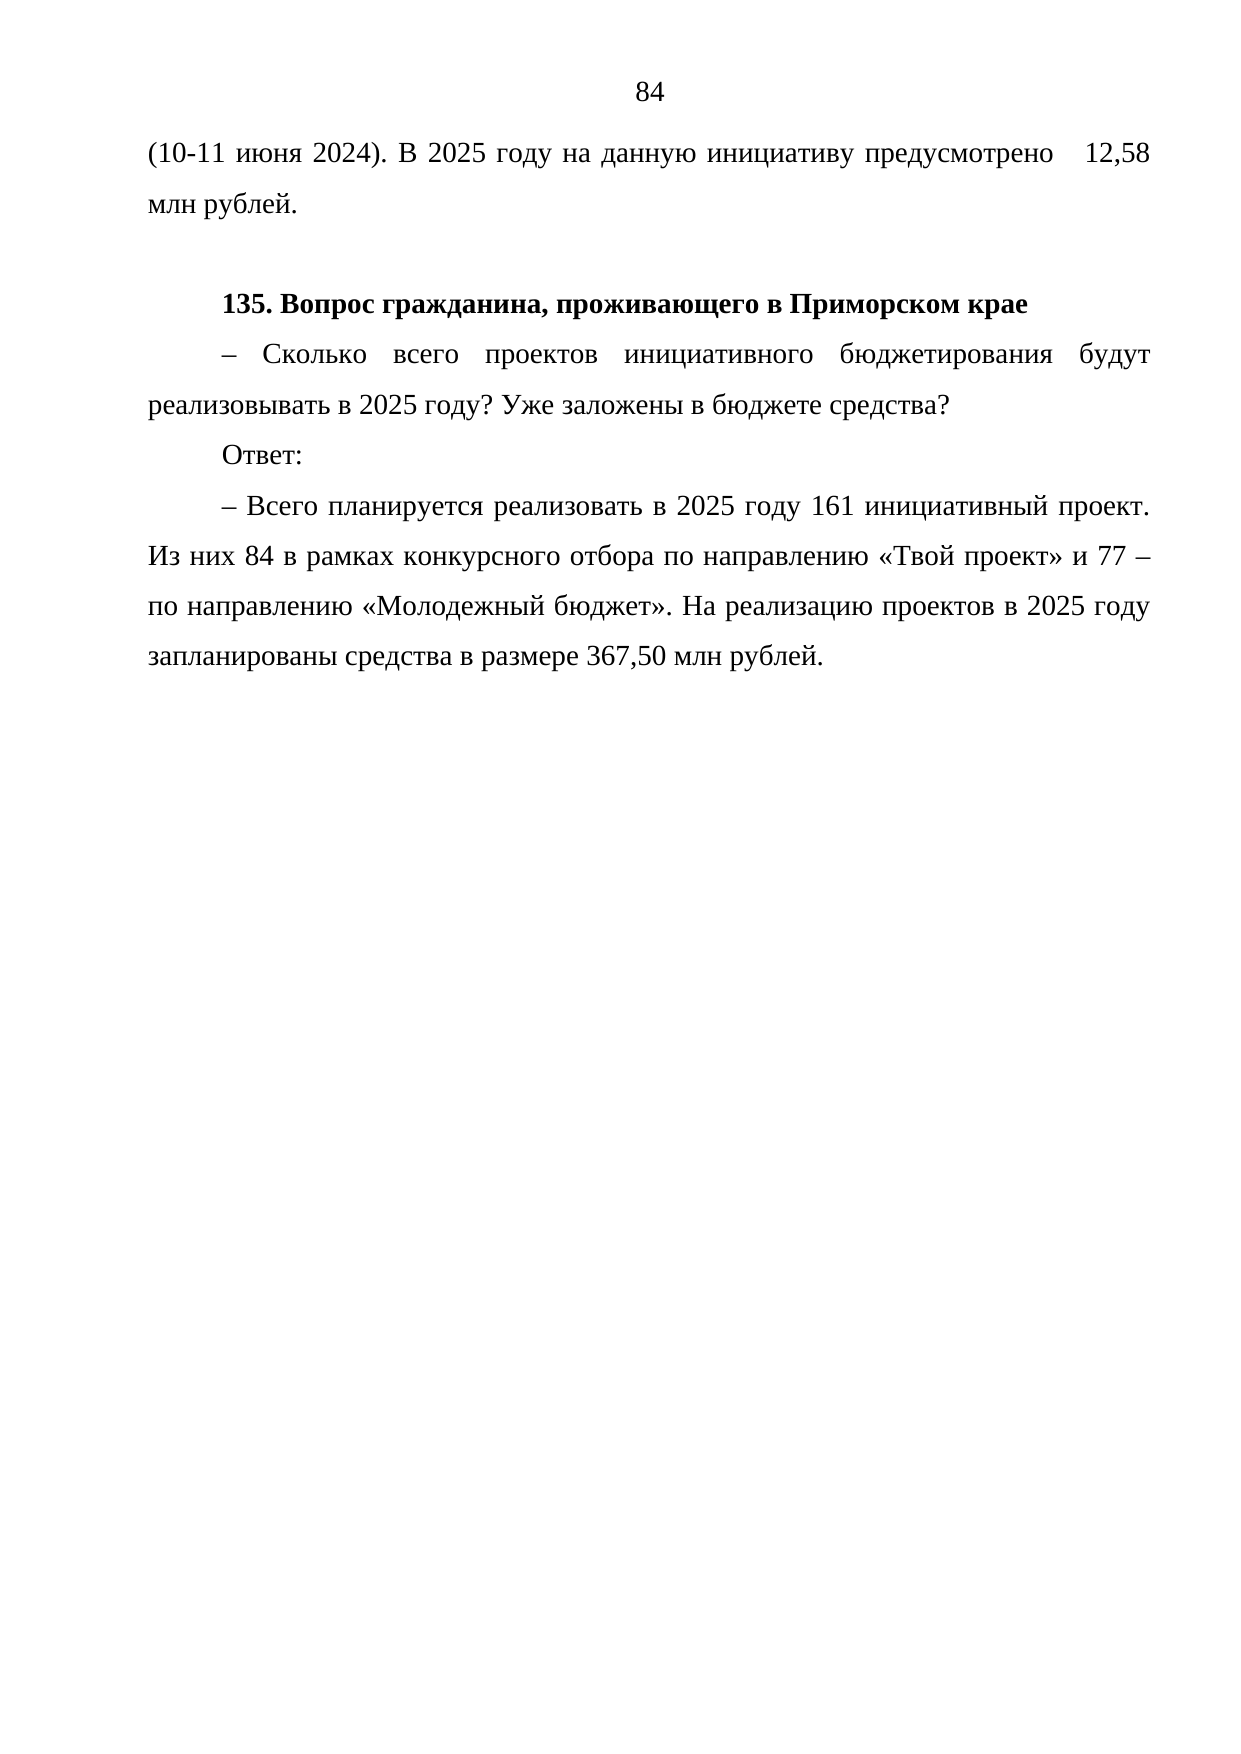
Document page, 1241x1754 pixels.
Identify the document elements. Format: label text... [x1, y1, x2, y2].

text – Всего планируется реализовать в 2025 году 161 инициативный проект. Из них 84 в рамках конкурсного отбора по направлению «Твой проект» и 77 – по направлению «Молодежный бюджет». На реализацию проектов в 2025 году запланированы средства в размере 367,50 млн рублей. [148, 488, 1152, 672]
text 135. Вопрос гражданина, проживающего в Приморском крае [148, 286, 1152, 320]
text Ответ: [148, 437, 1152, 471]
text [148, 135, 1152, 219]
text – Сколько всего проектов инициативного бюджетирования будут реализовывать в 2025 году? Уже заложены в бюджете средства? [148, 337, 1152, 421]
